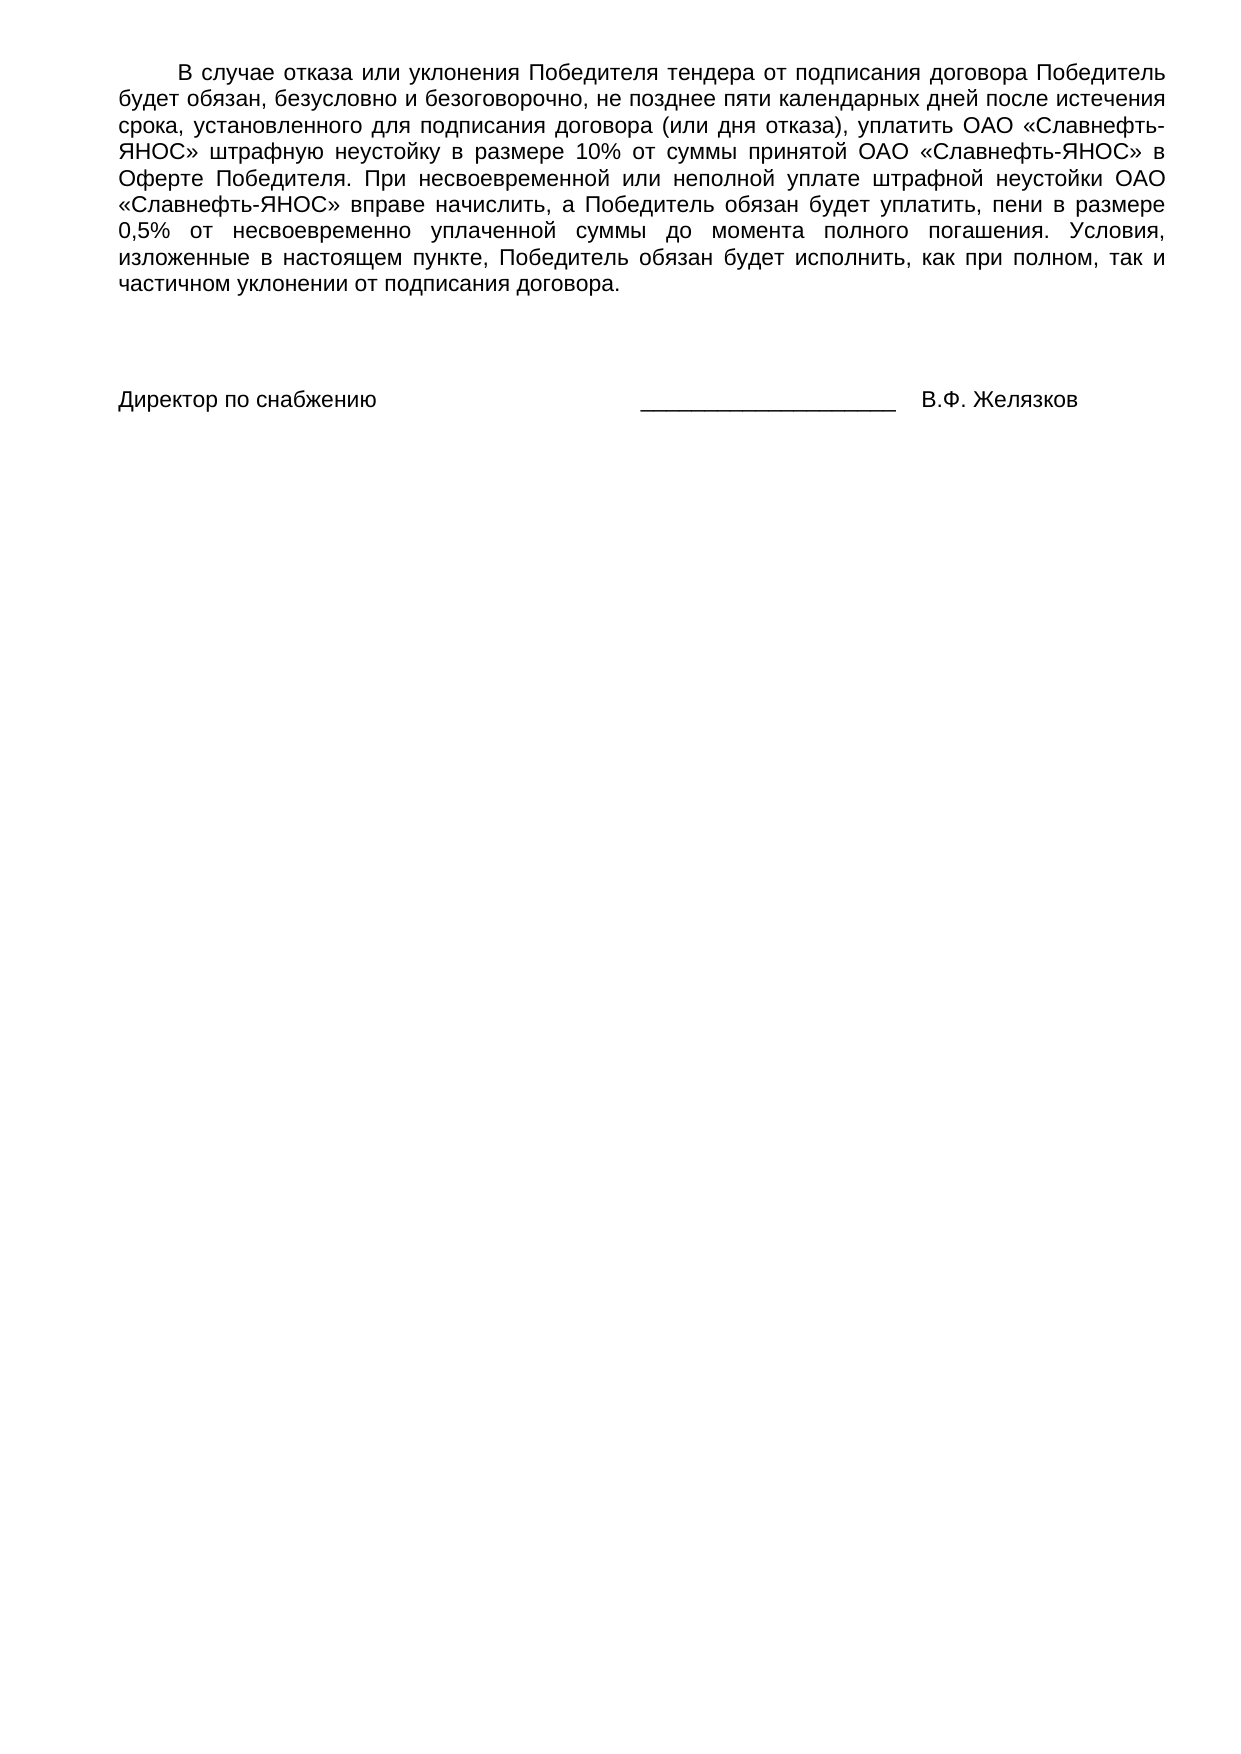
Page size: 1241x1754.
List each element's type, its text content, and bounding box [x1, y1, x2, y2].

text Директор по снабжению ____________________ В.Ф. Желязков [118, 386, 1166, 413]
text В случае отказа или уклонения Победителя тендера от подписания договора Победитель будет обязан, безусловно и безоговорочно, не позднее пяти календарных дней после истечения срока, установленного для подписания договора (или дня отказа), уплатить ОАО «Славнефть-ЯНОС» штрафную неустойку в размере 10% от суммы принятой ОАО «Славнефть-ЯНОС» в Оферте Победителя. При несвоевременной или неполной уплате штрафной неустойки ОАО «Славнефть-ЯНОС» вправе начислить, а Победитель обязан будет уплатить, пени в размере 0,5% от несвоевременно уплаченной суммы до момента полного погашения. Условия, изложенные в настоящем пункте, Победитель обязан будет исполнить, как при полном, так и частичном уклонении от подписания договора. [118, 59, 1166, 296]
